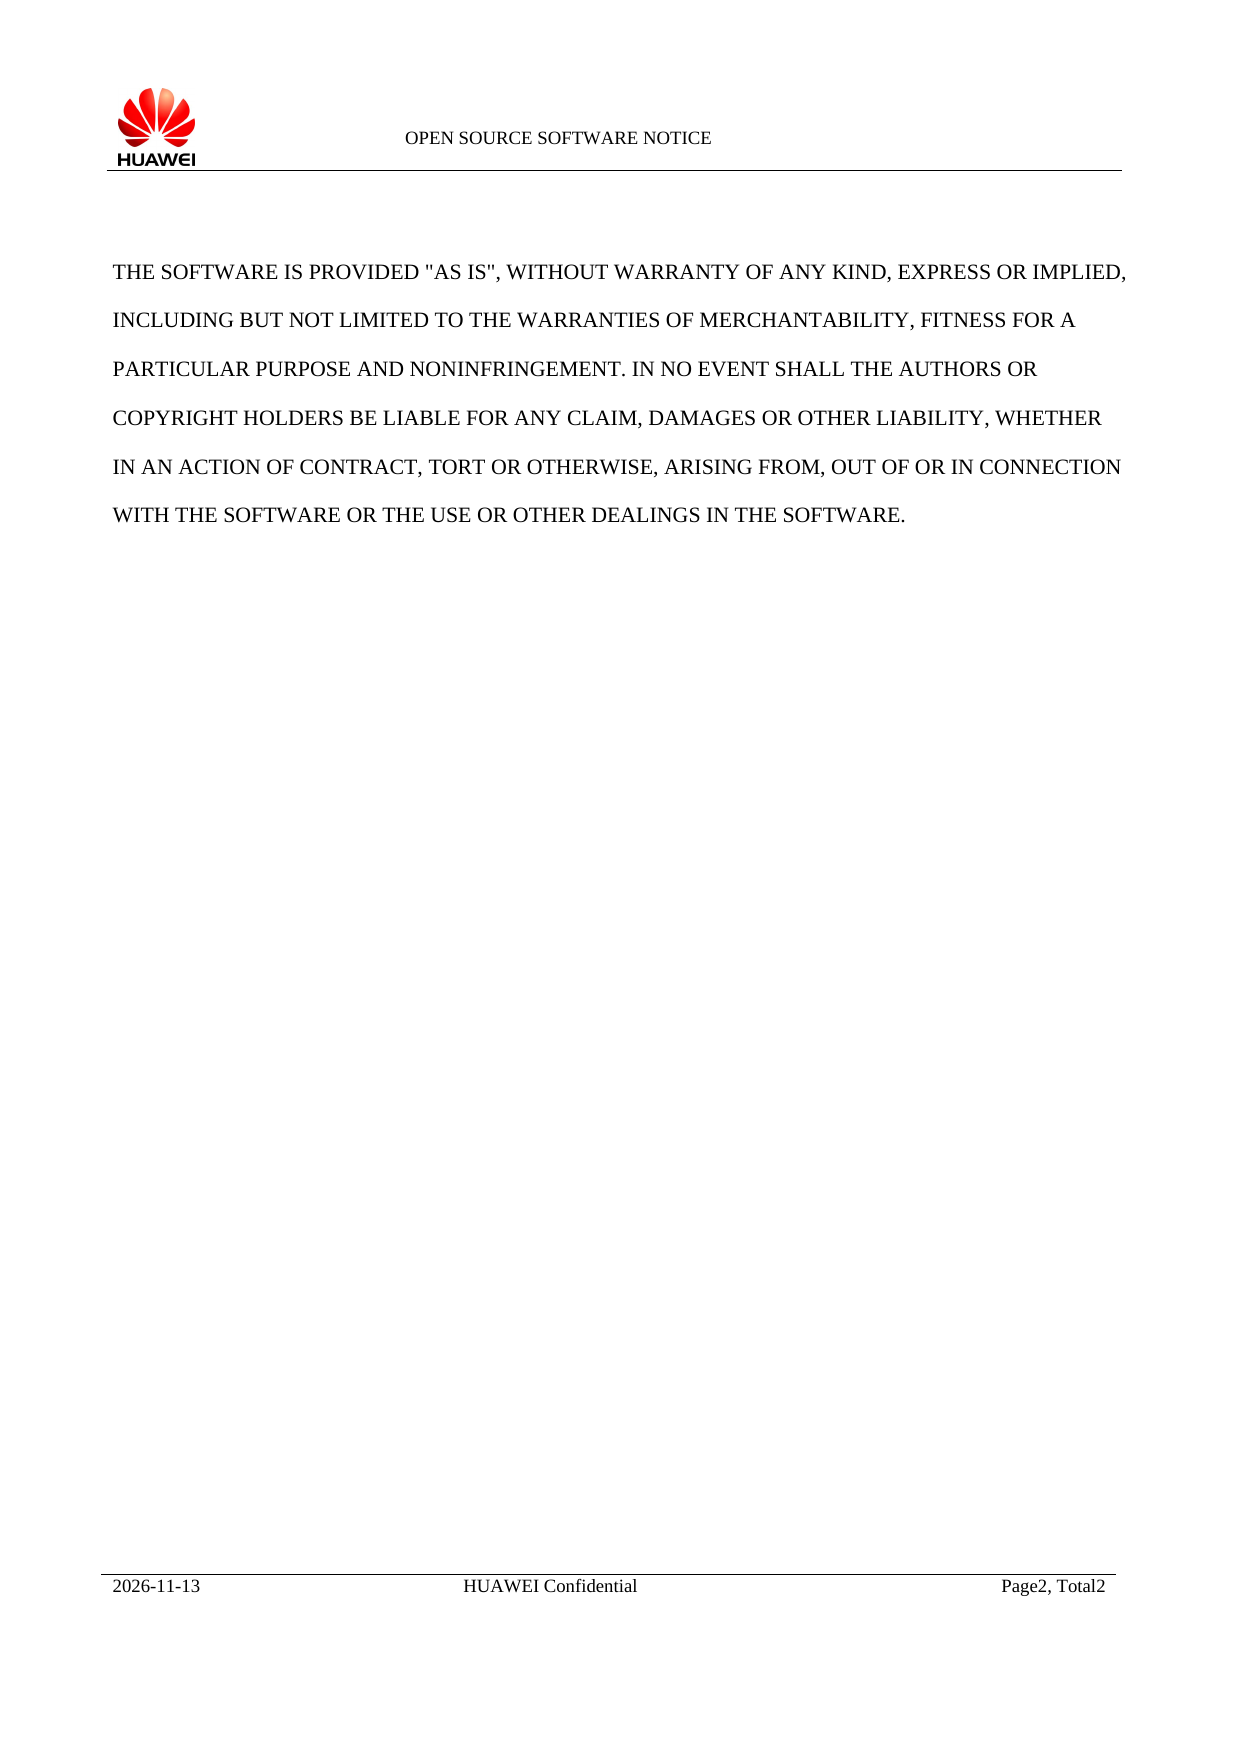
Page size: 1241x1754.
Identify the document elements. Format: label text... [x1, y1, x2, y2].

picture [118, 88, 195, 166]
